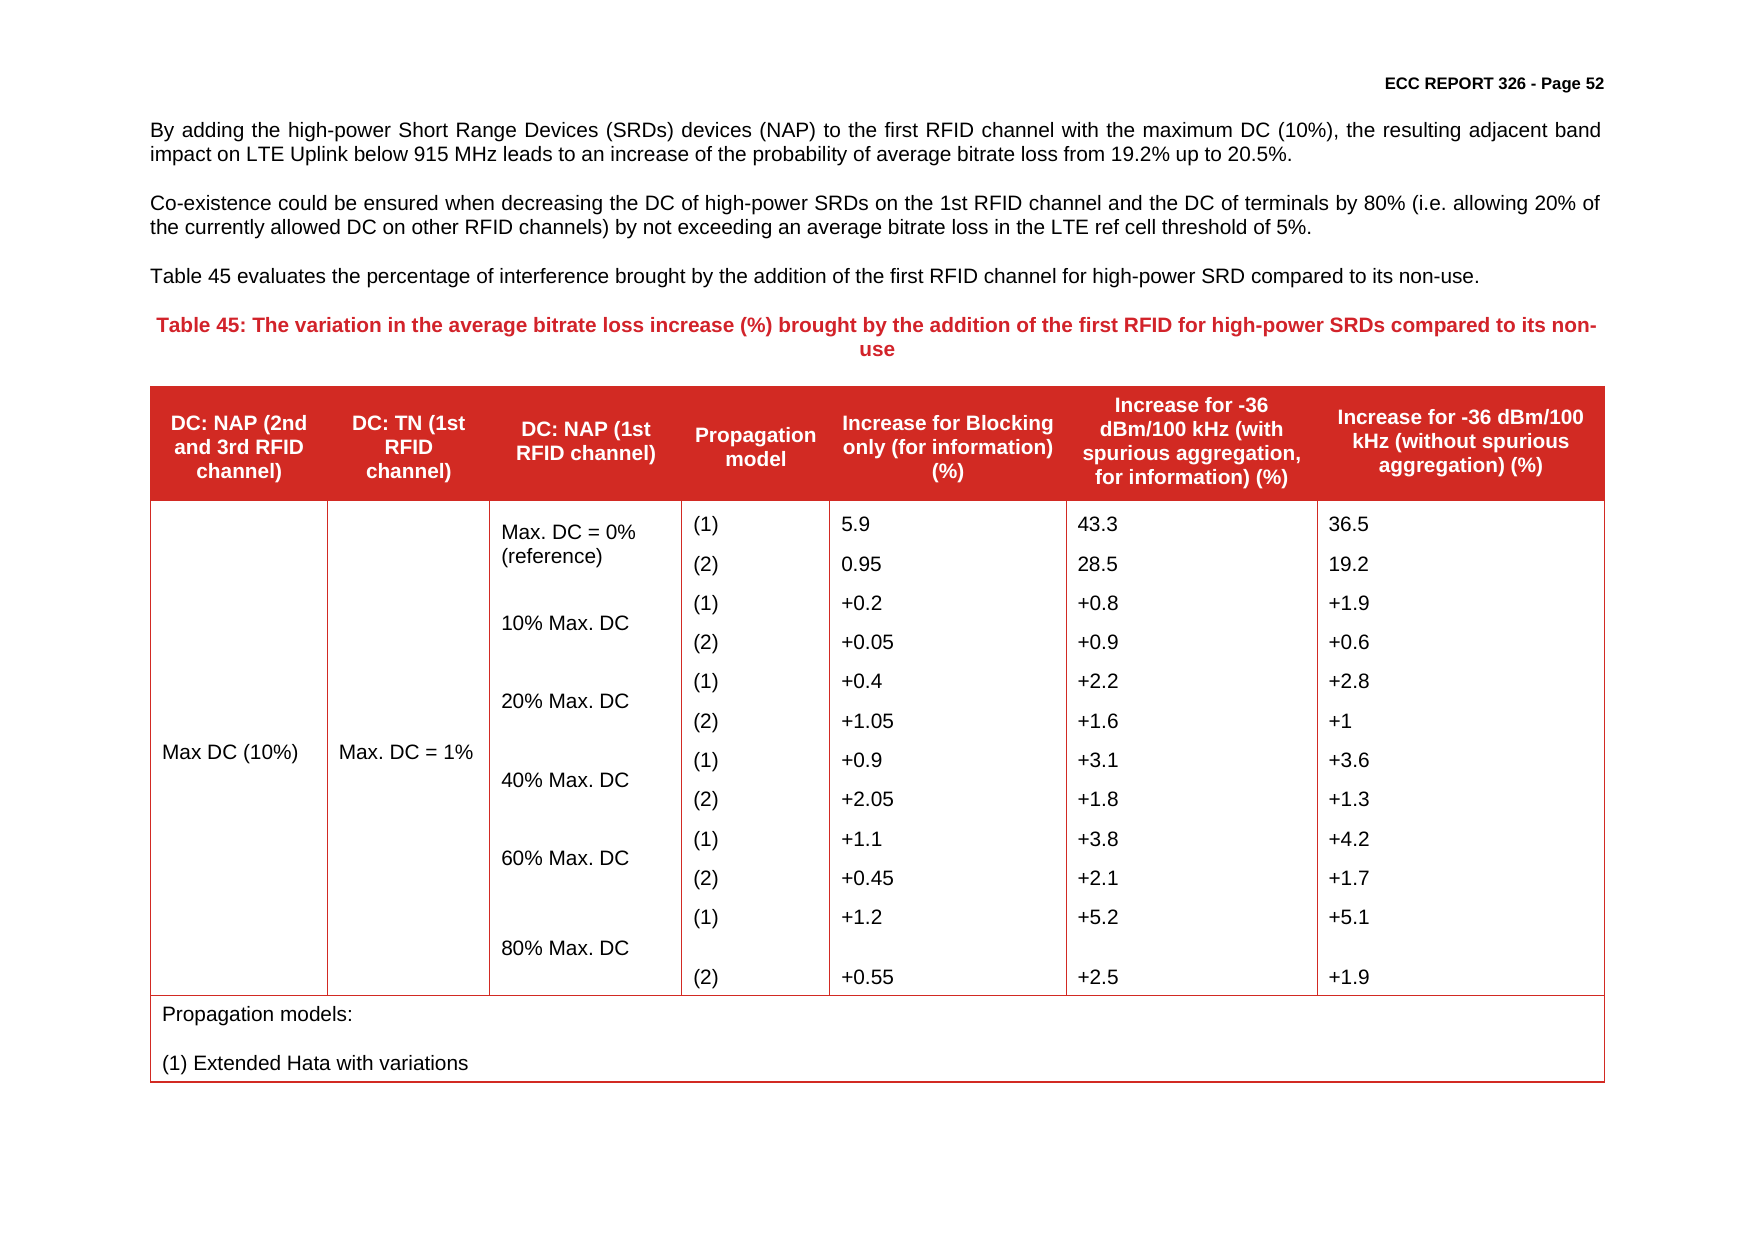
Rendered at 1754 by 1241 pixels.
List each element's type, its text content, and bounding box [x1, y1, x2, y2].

table_cell 43.3 [1067, 502, 1317, 540]
table_cell +1.6 [1067, 699, 1317, 737]
table_cell Max. DC = 1% [328, 502, 489, 995]
table_cell (2) [682, 541, 829, 580]
table_cell (1) [682, 895, 829, 933]
table_cell (2) [682, 699, 829, 737]
table_cell +2.05 [830, 777, 1066, 815]
table_cell +0.9 [830, 738, 1066, 776]
table_cell +3.1 [1067, 738, 1317, 776]
table_header Increase for Blocking only (for information) (%) [830, 387, 1066, 501]
table_cell +1.9 [1318, 934, 1604, 995]
table_cell +4.2 [1318, 816, 1604, 854]
table_cell (2) [682, 856, 829, 894]
table_cell 20% Max. DC [490, 659, 681, 737]
table_header DC: NAP (1st RFID channel) [490, 387, 681, 501]
table_cell +1 [1318, 699, 1604, 737]
table_cell 5.9 [830, 502, 1066, 540]
text Table 45: The variation in the average bitrate loss increase (%) brought by the addition of the first RFID for high-power SRDs compared to its non-use [150, 313, 1604, 361]
table_cell Max. DC = 0% (reference) [490, 502, 681, 580]
table_header Increase for -36 dBm/100 kHz (with spurious aggregation, for information) (%) [1067, 387, 1317, 501]
table_cell (2) [682, 934, 829, 995]
table_cell +1.8 [1067, 777, 1317, 815]
table_cell 60% Max. DC [490, 816, 681, 894]
text Table 43 evaluates the percentage of interference brought by the addition of the first RFID channel for high-power SRD compared to its non-use. [150, 264, 1604, 288]
table_header Propagation model [682, 387, 829, 501]
table_cell +2.8 [1318, 659, 1604, 697]
table_cell +0.2 [830, 581, 1066, 619]
table_cell +0.05 [830, 620, 1066, 658]
text By adding the high-power Short Range Devices (SRDs) devices (NAP) to the first RFID channel with the maximum DC (10%), the resulting adjacent band impact on LTE Uplink below 915 MHz leads to an increase of the probability of average bitrate loss from 19.2% up to 20.5%. [150, 118, 1604, 166]
table_cell +1.05 [830, 699, 1066, 737]
table_cell +1.9 [1318, 581, 1604, 619]
table_cell +2.2 [1067, 659, 1317, 697]
table_cell +1.1 [830, 816, 1066, 854]
table_cell 40% Max. DC [490, 738, 681, 815]
table_cell +0.8 [1067, 581, 1317, 619]
table_cell +0.4 [830, 659, 1066, 697]
table_cell +1.3 [1318, 777, 1604, 815]
table_cell +5.1 [1318, 895, 1604, 933]
table_cell 36.5 [1318, 502, 1604, 540]
table_cell 10% Max. DC [490, 581, 681, 658]
table_cell +1.7 [1318, 856, 1604, 894]
table_cell (1) [682, 502, 829, 540]
table_cell Max DC (10%) [151, 502, 327, 995]
table_cell (1) [682, 581, 829, 619]
table_cell +0.45 [830, 856, 1066, 894]
table_cell 19.2 [1318, 541, 1604, 580]
table_cell +3.6 [1318, 738, 1604, 776]
text Co-existence could be ensured when decreasing the DC of high-power SRDs on the 1st RFID channel and the DC of terminals by 80% (i.e. allowing 20% of the currently allowed DC on other RFID channels) by not exceeding an average bitrate loss in the LTE ref cell threshold of 5%. [150, 191, 1604, 239]
table_cell 80% Max. DC [490, 895, 681, 995]
table_cell (2) [682, 777, 829, 815]
table_cell 0.95 [830, 541, 1066, 580]
table_cell 28.5 [1067, 541, 1317, 580]
table_cell +5.2 [1067, 895, 1317, 933]
table_cell (1) [682, 816, 829, 854]
table_cell +3.8 [1067, 816, 1317, 854]
table_header DC: TN (1st RFID channel) [328, 387, 489, 501]
table_cell (2) [682, 620, 829, 658]
table_cell +0.6 [1318, 620, 1604, 658]
table_cell Propagation models: (1) Extended Hata with variations (2) Extended Hata without variations [151, 996, 1604, 1081]
table_cell (1) [682, 738, 829, 776]
table_cell +2.1 [1067, 856, 1317, 894]
table_cell +0.9 [1067, 620, 1317, 658]
table_cell +0.55 [830, 934, 1066, 995]
table_cell +2.5 [1067, 934, 1317, 995]
table_header DC: NAP (2nd and 3rd RFID channel) [151, 387, 327, 501]
table_cell (1) [682, 659, 829, 697]
table_header Increase for -36 dBm/100 kHz (without spurious aggregation) (%) [1318, 387, 1604, 501]
table_cell +1.2 [830, 895, 1066, 933]
